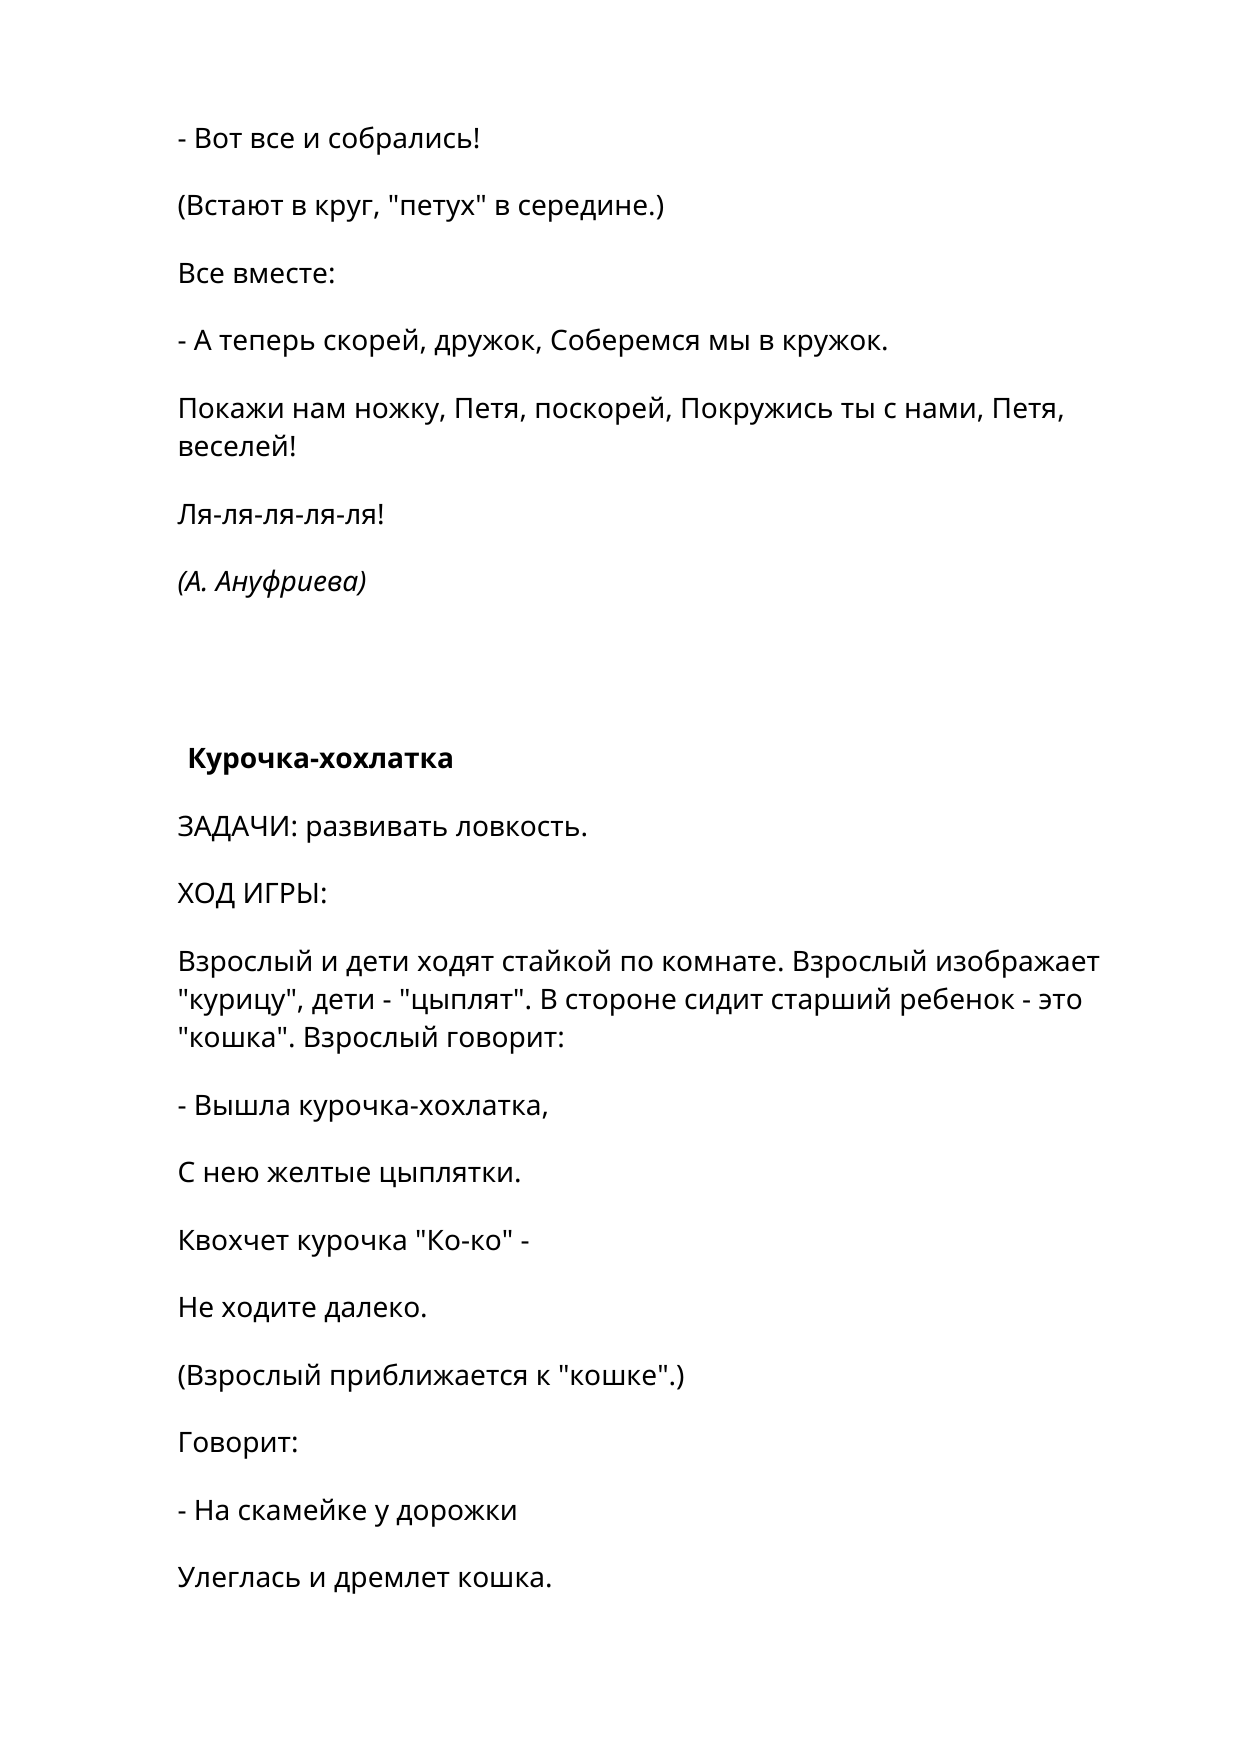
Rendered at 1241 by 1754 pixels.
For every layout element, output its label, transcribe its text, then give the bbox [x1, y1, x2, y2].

text С нею желтые цыплятки. [177, 1152, 1152, 1191]
text - На скамейке у дорожки [177, 1490, 1152, 1528]
text (Взрослый приближается к "кошке".) [177, 1355, 1152, 1393]
text ЗАДАЧИ: развивать ловкость. [177, 806, 1152, 844]
text Покажи нам ножку, Петя, поскорей, Покружись ты с нами, Петя, веселей! [177, 388, 1152, 465]
text (Встают в круг, "петух" в середине.) [177, 186, 1152, 224]
text Улеглась и дремлет кошка. [177, 1557, 1152, 1596]
text Взрослый и дети ходят стайкой по комнате. Взрослый изображает "курицу", дети - "цыплят". В стороне сидит старший ребенок - это "кошка". Взрослый говорит: [177, 941, 1152, 1056]
text Ля-ля-ля-ля-ля! [177, 494, 1152, 532]
text - А теперь скорей, дружок, Соберемся мы в кружок. [177, 321, 1152, 359]
text Квохчет курочка "Ко-ко" - [177, 1220, 1152, 1258]
text - Вышла курочка-хохлатка, [177, 1085, 1152, 1123]
text Не ходите далеко. [177, 1287, 1152, 1326]
text - Вот все и собрались! [177, 118, 1152, 156]
text ХОД ИГРЫ: [177, 873, 1152, 912]
text Все вместе: [177, 253, 1152, 291]
text Курочка-хохлатка [177, 738, 1152, 777]
text (А. Ануфриева) [177, 561, 1152, 600]
text Говорит: [177, 1422, 1152, 1461]
